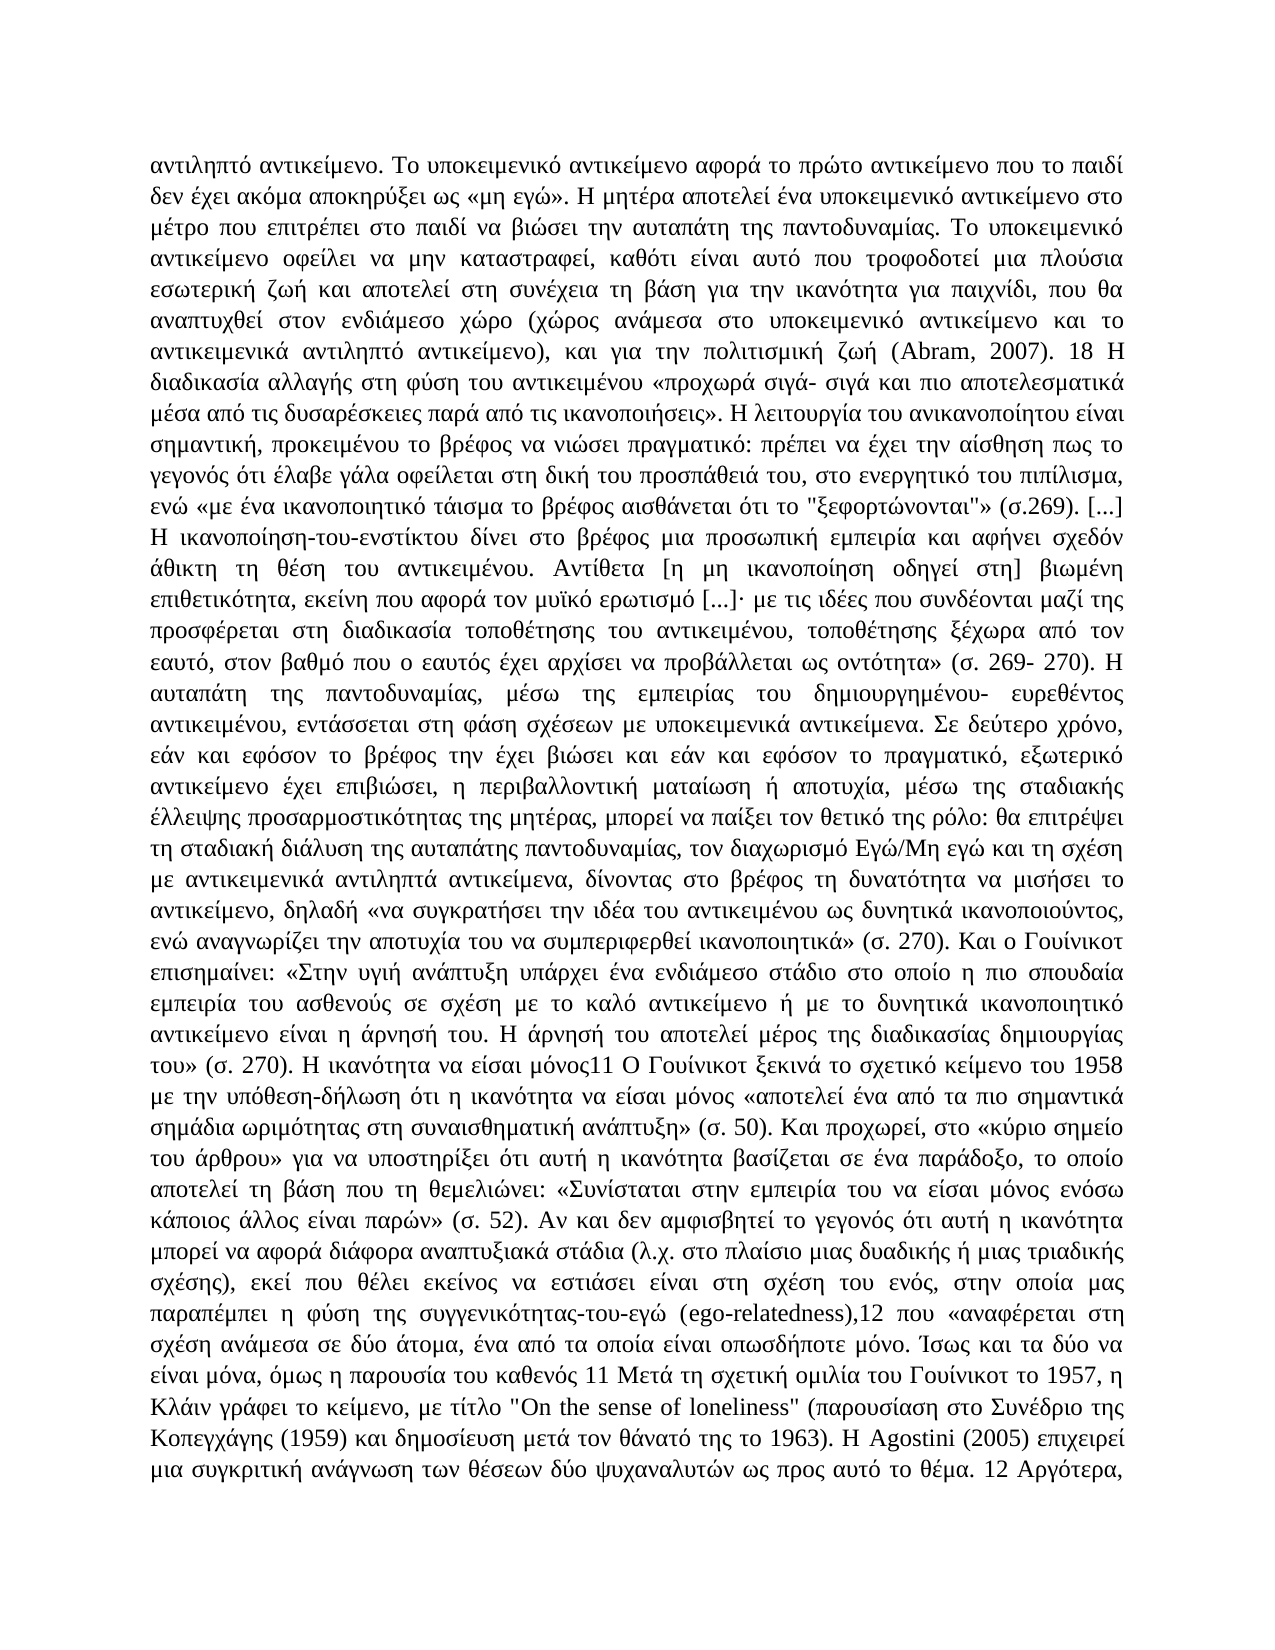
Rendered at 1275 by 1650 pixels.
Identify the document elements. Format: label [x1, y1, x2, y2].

text [150, 150, 1125, 1482]
